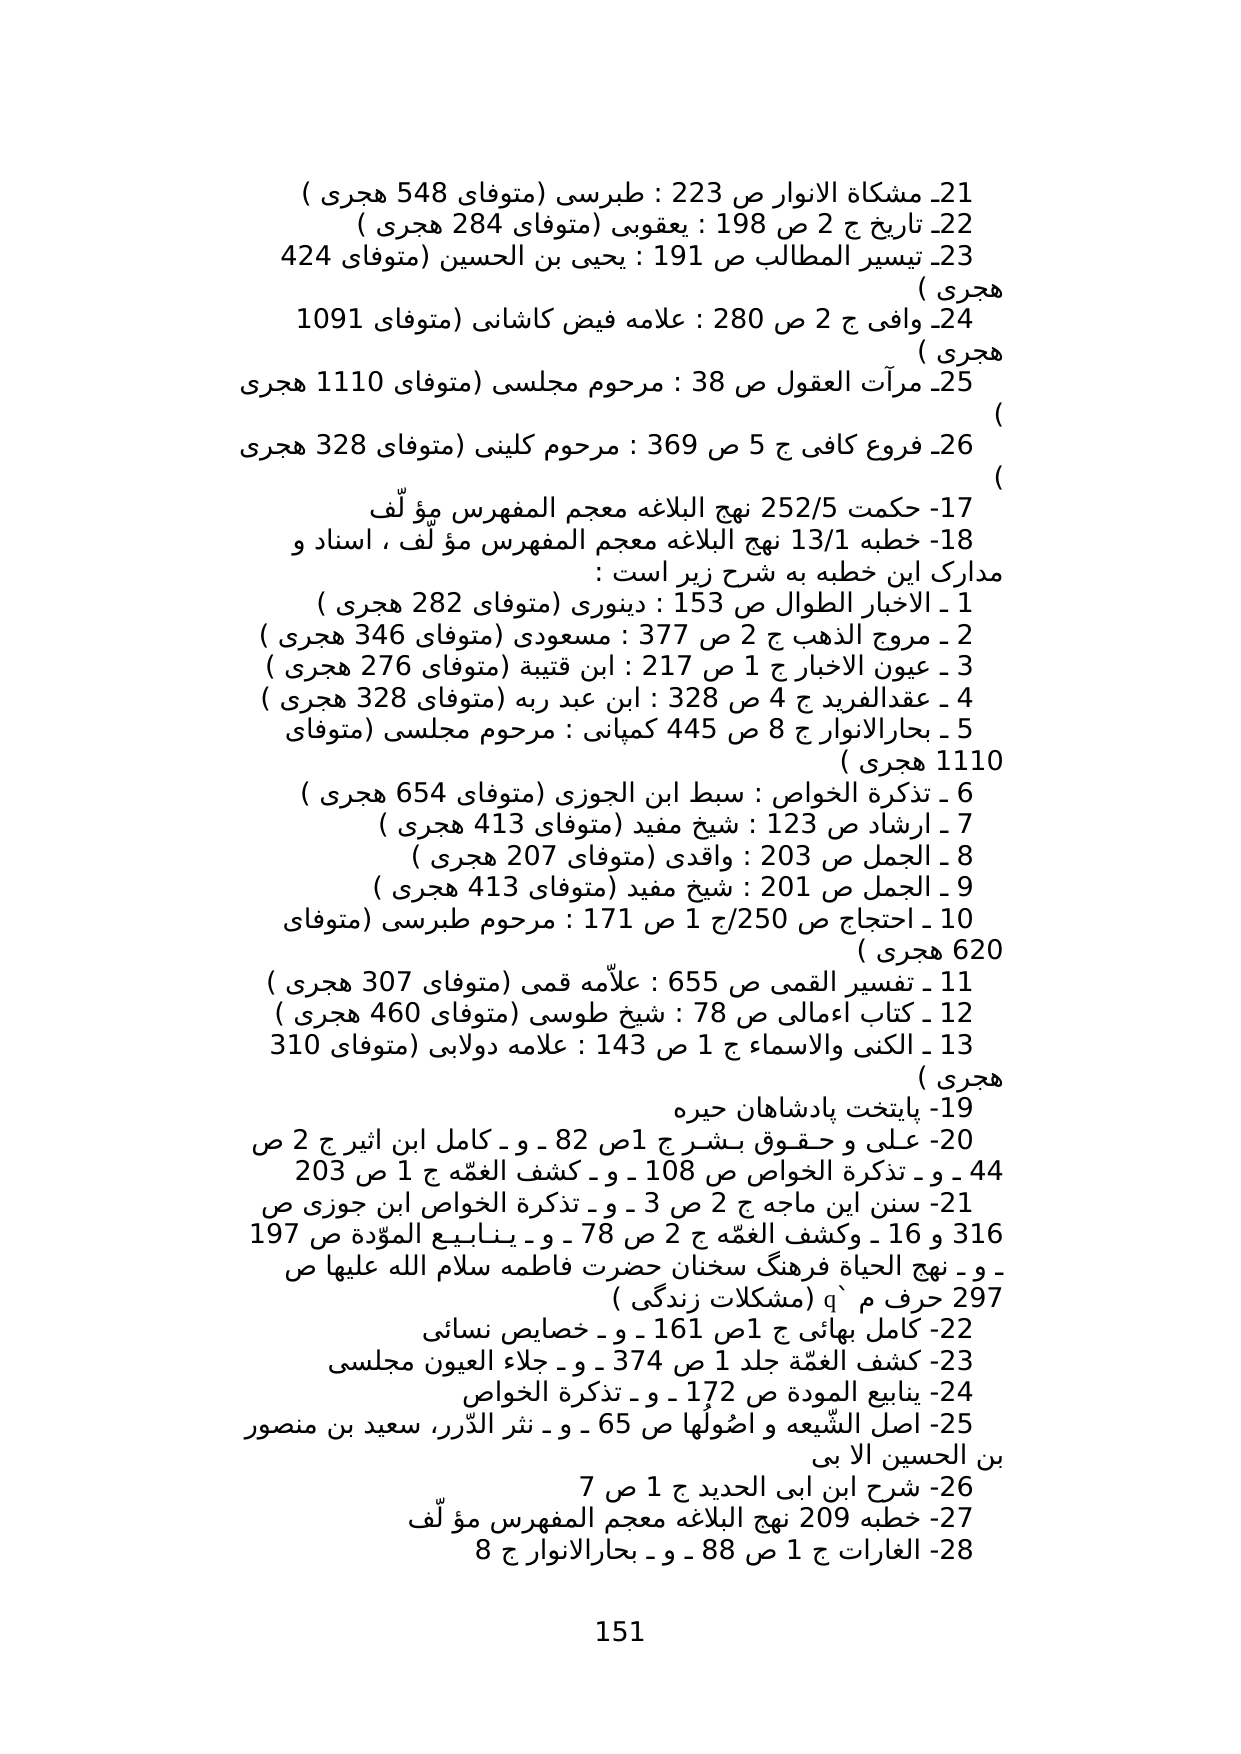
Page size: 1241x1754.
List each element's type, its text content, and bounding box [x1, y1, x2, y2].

text 5 ـ بحارالانوار ج 8 ص 445 کمپانی : مرحوم مجلسی (متوفای 1110 هجری ) [236, 714, 1004, 777]
text 7 ـ ارشاد ص 123 : شیخ مفید (متوفای 413 هجری ) [236, 808, 1004, 840]
text 25ـ مرآت العقول ص 38 : مرحوم مجلسی (متوفای 1110 هجری ) [236, 367, 1004, 430]
text 12 ـ کتاب اءمالی ص 78 : شیخ طوسی (متوفای 460 هجری ) [236, 998, 1004, 1029]
text 24ـ وافی ج 2 ص 280 : علامه فیض کاشانی (متوفای 1091 هجری ) [236, 303, 1004, 367]
text 2 ـ مروج الذهب ج 2 ص 377 : مسعودی (متوفای 346 هجری ) [236, 619, 1004, 651]
text 25- اصل الشّیعه و اصُولُها ص 65 ـ و ـ نثر الدّرر، سعید بن منصور بن الحسین الا بی [236, 1408, 1004, 1471]
text 11 ـ تفسیر القمی ص 655 : علاّمه قمی (متوفای 307 هجری ) [236, 966, 1004, 998]
text 10 ـ احتجاج ص 250/ج 1 ص 171 : مرحوم طبرسی (متوفای 620 هجری ) [236, 903, 1004, 966]
text 21- سنن این ماجه ج 2 ص 3 ـ و ـ تذکرة الخواص ابن جوزی ص 316 و 16 ـ وکشف الغمّه ج 2 ص 78 ـ و ـ یـنـابـیـع الموّدة ص 197 ـ و ـ نهج الحیاة فرهنگ سخنان حضرت فاطمه سلام الله علیها ص 297 حرف م `q (مشکلات زندگی ) [236, 1187, 1004, 1313]
text 18- خطبه 13/1 نهج البلاغه معجم المفهرس مؤ لّف ، اسناد و مدارک این خطبه به شرح زیر است : [236, 524, 1004, 587]
text 26ـ فروع کافی ج 5 ص 369 : مرحوم کلینی (متوفای 328 هجری ) [236, 430, 1004, 493]
text 3 ـ عیون الاخبار ج 1 ص 217 : ابن قتیبة (متوفای 276 هجری ) [236, 651, 1004, 682]
text 1 ـ الاخبار الطوال ص 153 : دینوری (متوفای 282 هجری ) [236, 587, 1004, 619]
text 8 ـ الجمل ص 203 : واقدی (متوفای 207 هجری ) [236, 840, 1004, 872]
text 22- کامل بهائی ج 1ص 161 ـ و ـ خصایص نسائی [236, 1313, 1004, 1345]
text 19- پایتخت پادشاهان حیره [236, 1092, 1004, 1124]
text 22ـ تاریخ ج 2 ص 198 : یعقوبی (متوفای 284 هجری ) [236, 209, 1004, 240]
text 4 ـ عقدالفرید ج 4 ص 328 : ابن عبد ربه (متوفای 328 هجری ) [236, 682, 1004, 714]
text 13 ـ الکنی والاسماء ج 1 ص 143 : علامه دولابی (متوفای 310 هجری ) [236, 1029, 1004, 1092]
text 21ـ مشکاة الانوار ص 223 : طبرسی (متوفای 548 هجری ) [236, 177, 1004, 209]
text 27- خطبه 209 نهج البلاغه معجم المفهرس مؤ لّف [236, 1503, 1004, 1534]
text 24- ینابیع المودة ص 172 ـ و ـ تذکرة الخواص [236, 1377, 1004, 1408]
text 28- الغارات ج 1 ص 88 ـ و ـ بحارالانوار ج 8 [236, 1534, 1004, 1566]
text 9 ـ الجمل ص 201 : شیخ مفید (متوفای 413 هجری ) [236, 872, 1004, 903]
text 6 ـ تذکرة الخواص : سبط ابن الجوزی (متوفای 654 هجری ) [236, 777, 1004, 808]
text 26- شرح ابن ابی الحدید ج 1 ص 7 [236, 1471, 1004, 1503]
text 23ـ تیسیر المطالب ص 191 : یحیی بن الحسین (متوفای 424 هجری ) [236, 240, 1004, 303]
text 17- حکمت 252/5 نهج البلاغه معجم المفهرس مؤ لّف [236, 493, 1004, 524]
text 20- عـلی و حـقـوق بـشـر ج 1ص 82 ـ و ـ کامل ابن اثیر ج 2 ص 44 ـ و ـ تذکرة الخواص ص 108 ـ و ـ کشف الغمّه ج 1 ص 203 [236, 1124, 1004, 1187]
text 23- کشف الغمّة جلد 1 ص 374 ـ و ـ جلاء العیون مجلسی [236, 1345, 1004, 1377]
